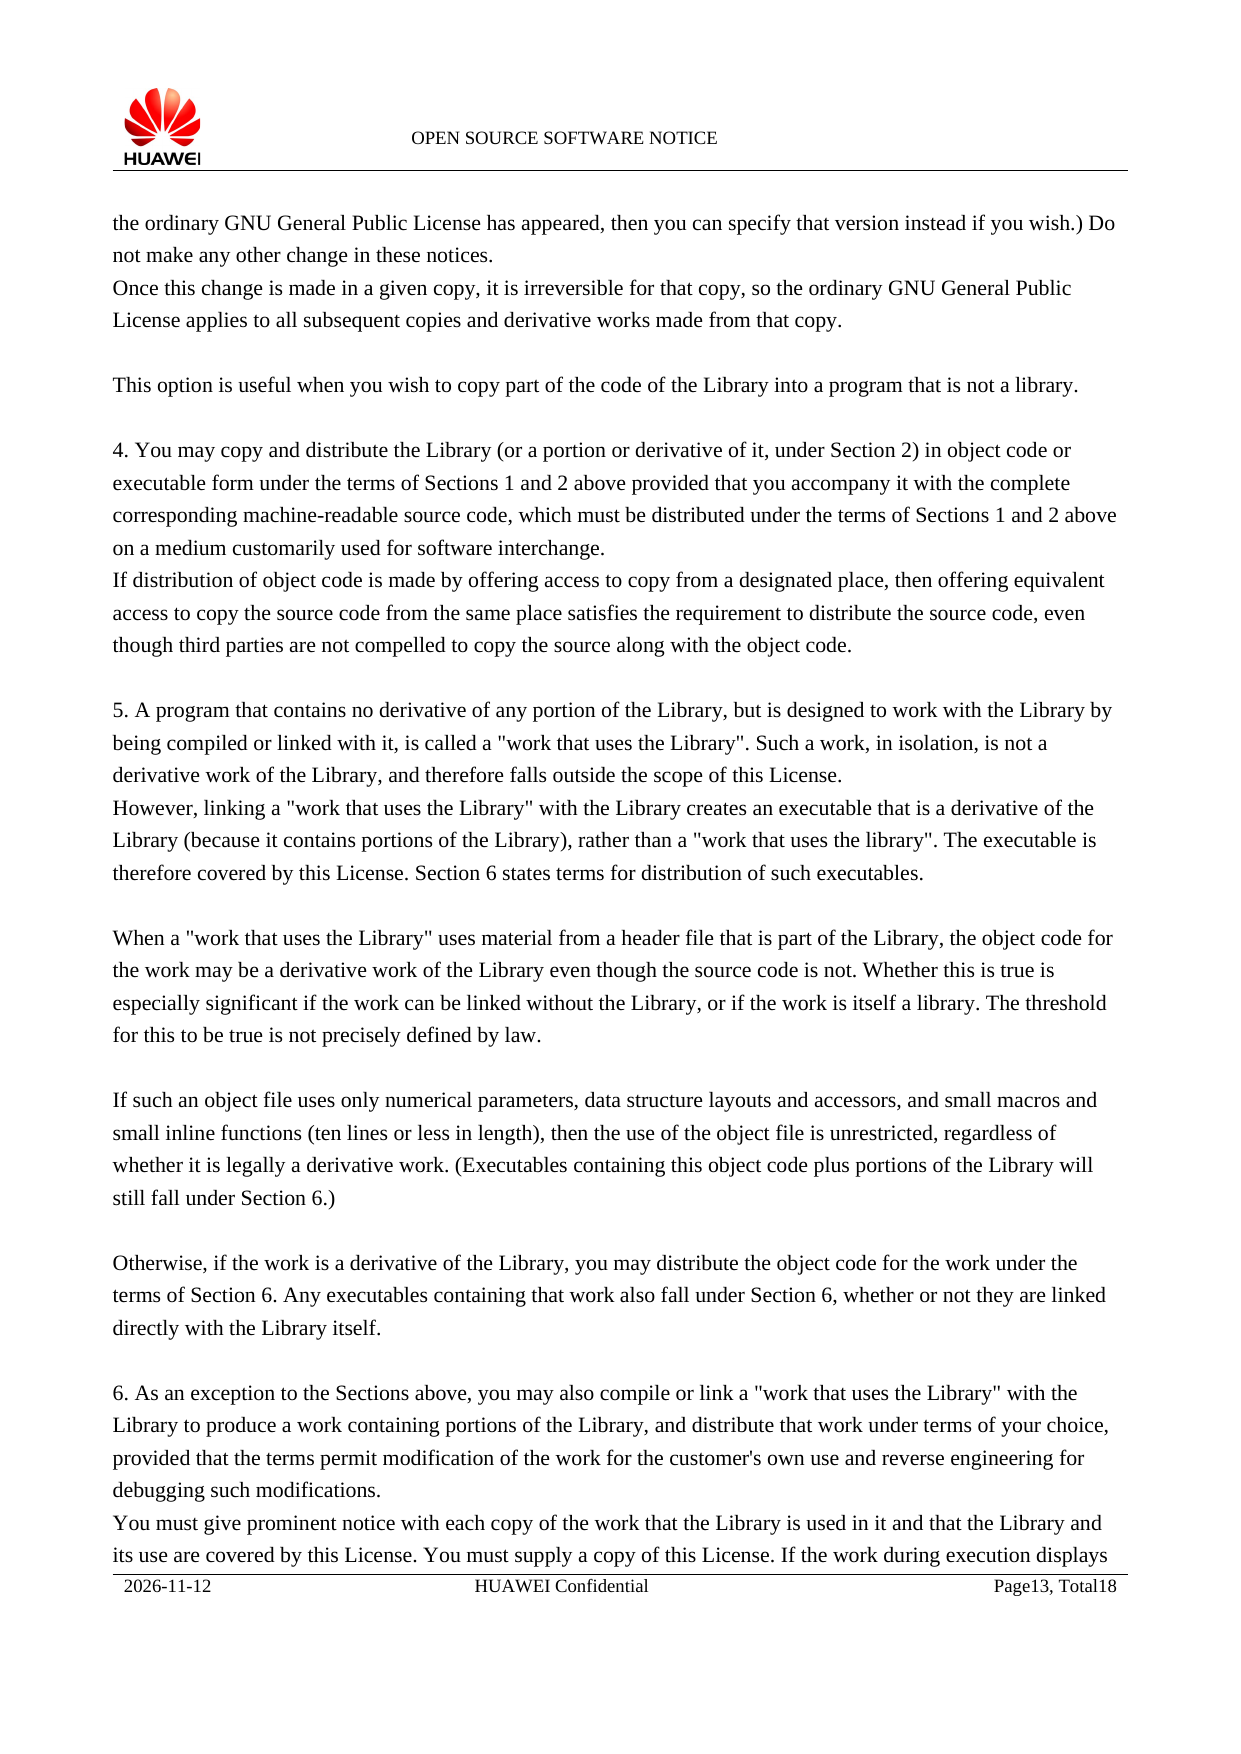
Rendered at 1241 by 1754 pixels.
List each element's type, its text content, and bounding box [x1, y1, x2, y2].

picture [124, 88, 201, 165]
